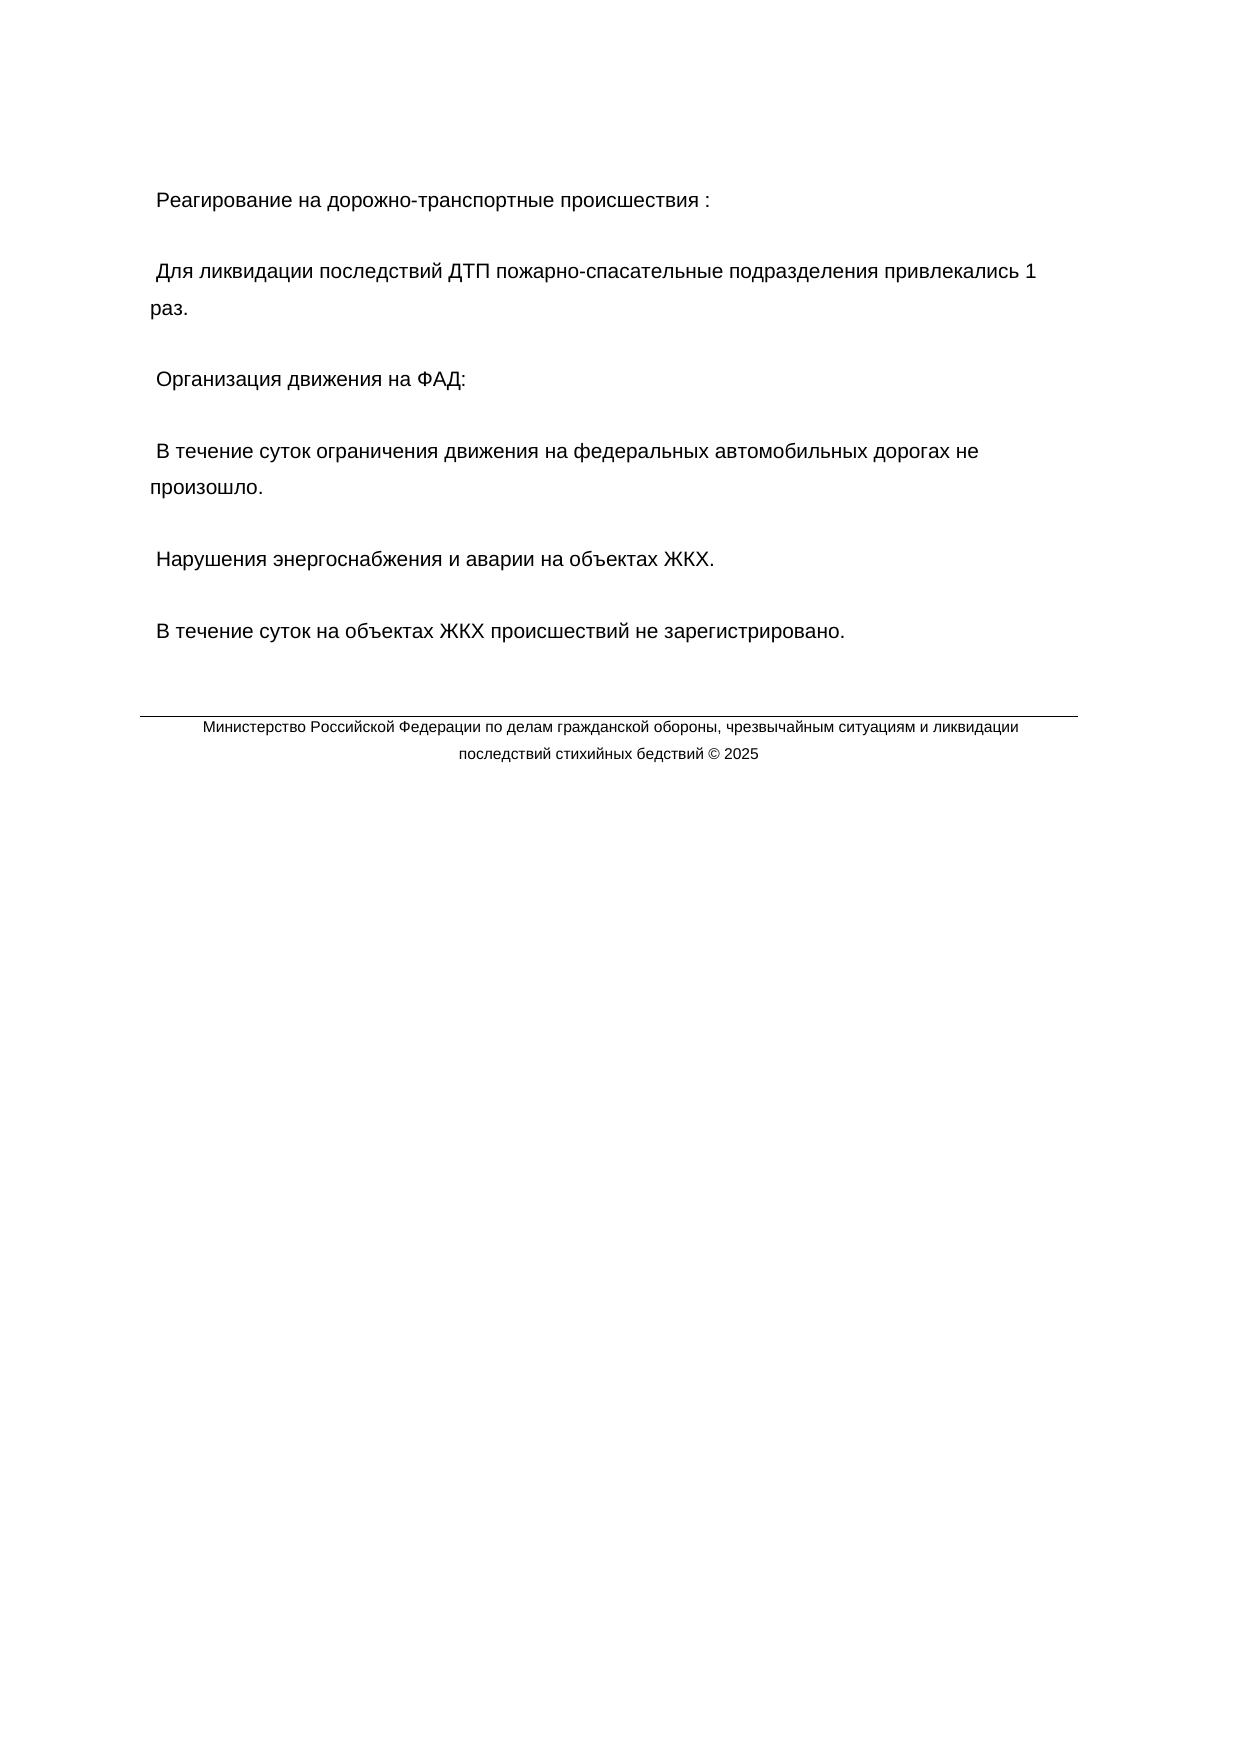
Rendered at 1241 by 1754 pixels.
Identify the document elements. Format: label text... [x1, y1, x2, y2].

table_cell Министерство Российской Федерации по делам гражданской обороны, чрезвычайным ситуациям и ликвидации последствий стихийных бедствий © 2025 [140, 717, 1078, 799]
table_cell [140, 150, 1078, 716]
